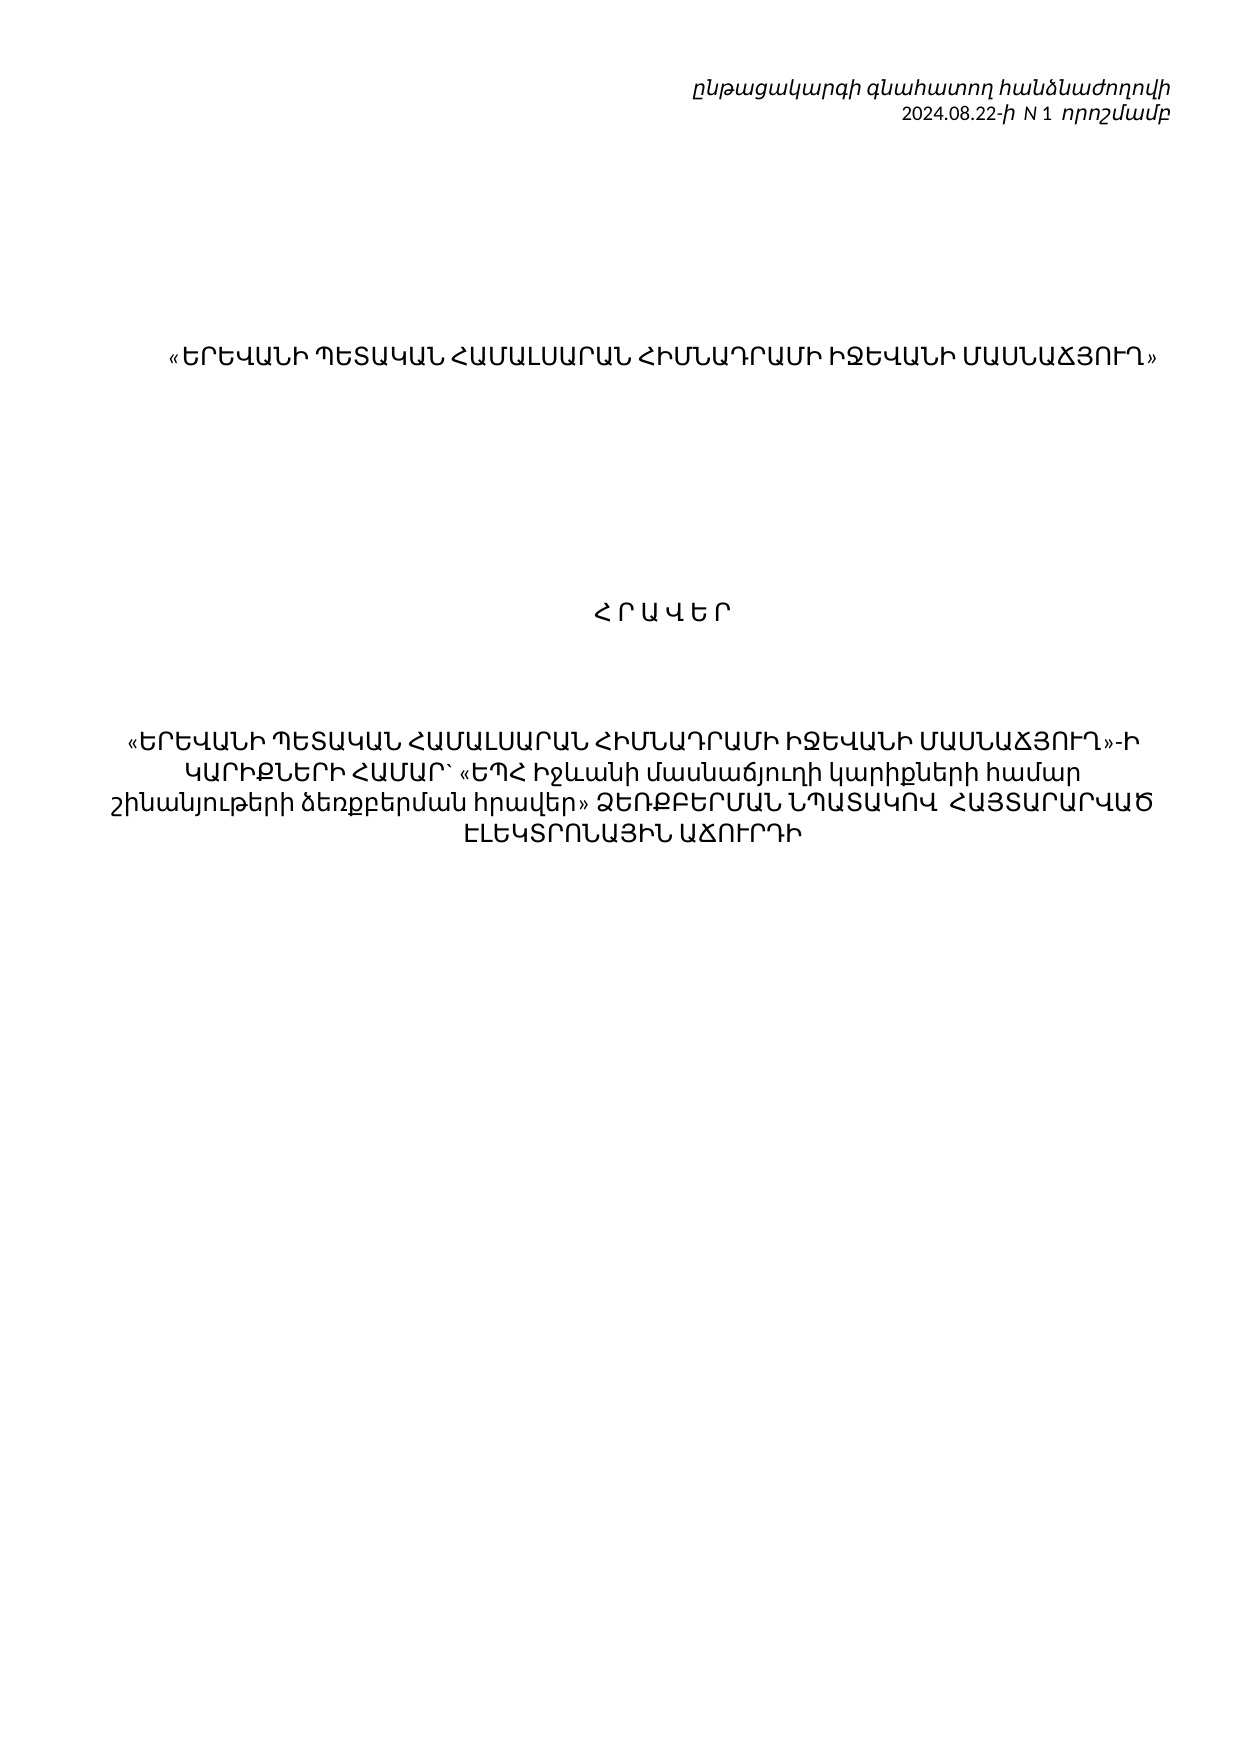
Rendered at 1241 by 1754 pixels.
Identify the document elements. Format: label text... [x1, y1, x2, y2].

text 2024.08.22 -ի N 1 որոշմամբ [94, 100, 1171, 126]
text « ԵՐԵՎԱՆԻ ՊԵՏԱԿԱՆ ՀԱՄԱԼՍԱՐԱՆ ՀԻՄՆԱԴՐԱՄԻ ԻՋԵՎԱՆԻ ՄԱՍՆԱՃՅՈՒՂ» [94, 341, 1172, 371]
text Հ Ր Ա Վ Ե Ր [94, 597, 1172, 628]
text «ԵՐԵՎԱՆԻ ՊԵՏԱԿԱՆ ՀԱՄԱԼՍԱՐԱՆ ՀԻՄՆԱԴՐԱՄԻ ԻՋԵՎԱՆԻ ՄԱՍՆԱՃՅՈՒՂ»-Ի ԿԱՐԻՔՆԵՐԻ ՀԱՄԱՐ` «ԵՊՀ Իջևանի մասնաճյուղի կարիքների համար շինանյութերի ձեռքբերման հրավեր» ՁԵՌՔԲԵՐՄԱՆ ՆՊԱՏԱԿՈՎ ՀԱՅՏԱՐԱՐՎԱԾ ԷԼԵԿՏՐՈՆԱՅԻՆ ԱՃՈՒՐԴԻ [94, 726, 1172, 848]
text ընթացակարգի գնահատող հանձնաժողովի [94, 75, 1171, 100]
